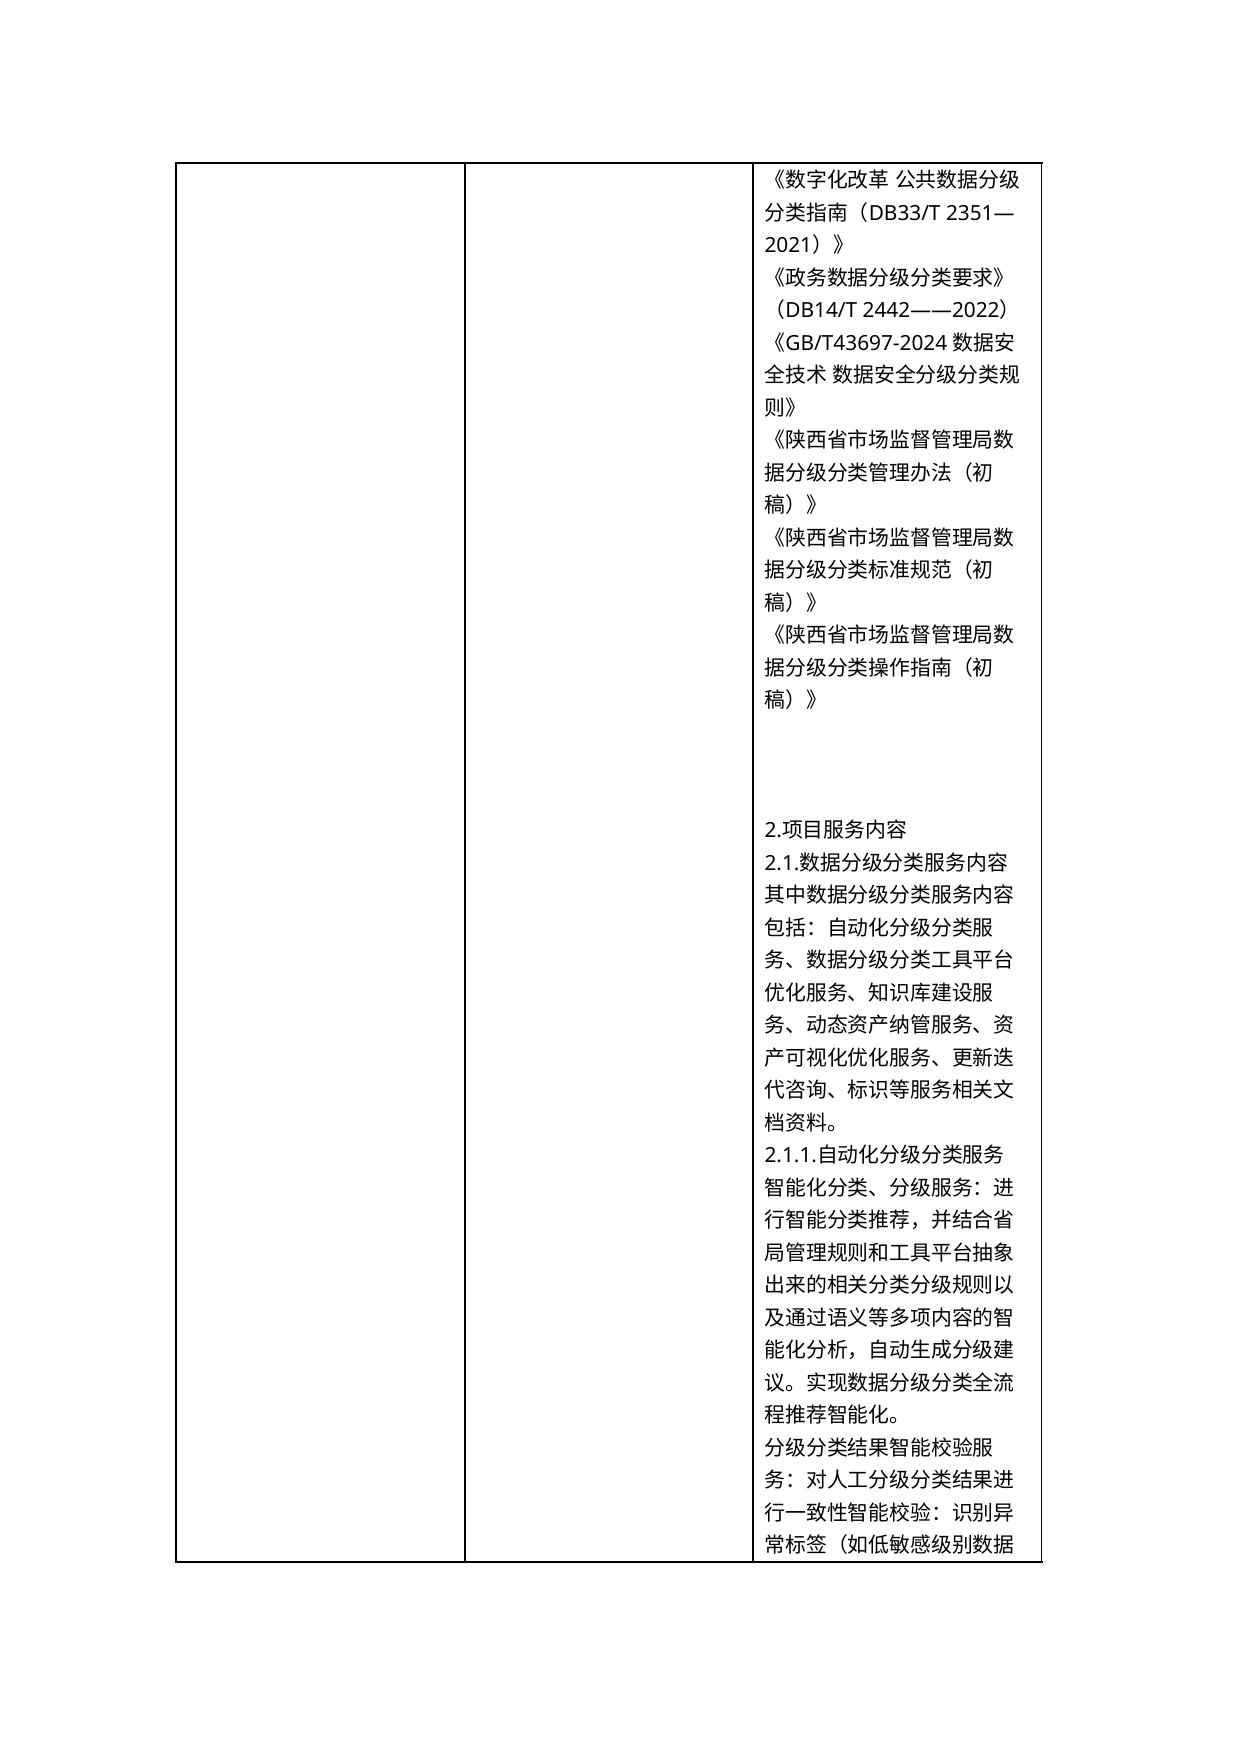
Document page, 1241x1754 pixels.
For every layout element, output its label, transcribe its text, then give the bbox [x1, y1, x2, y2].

table_cell 1 [177, 164, 464, 1561]
table_cell [466, 164, 752, 1561]
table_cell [754, 164, 1041, 1561]
